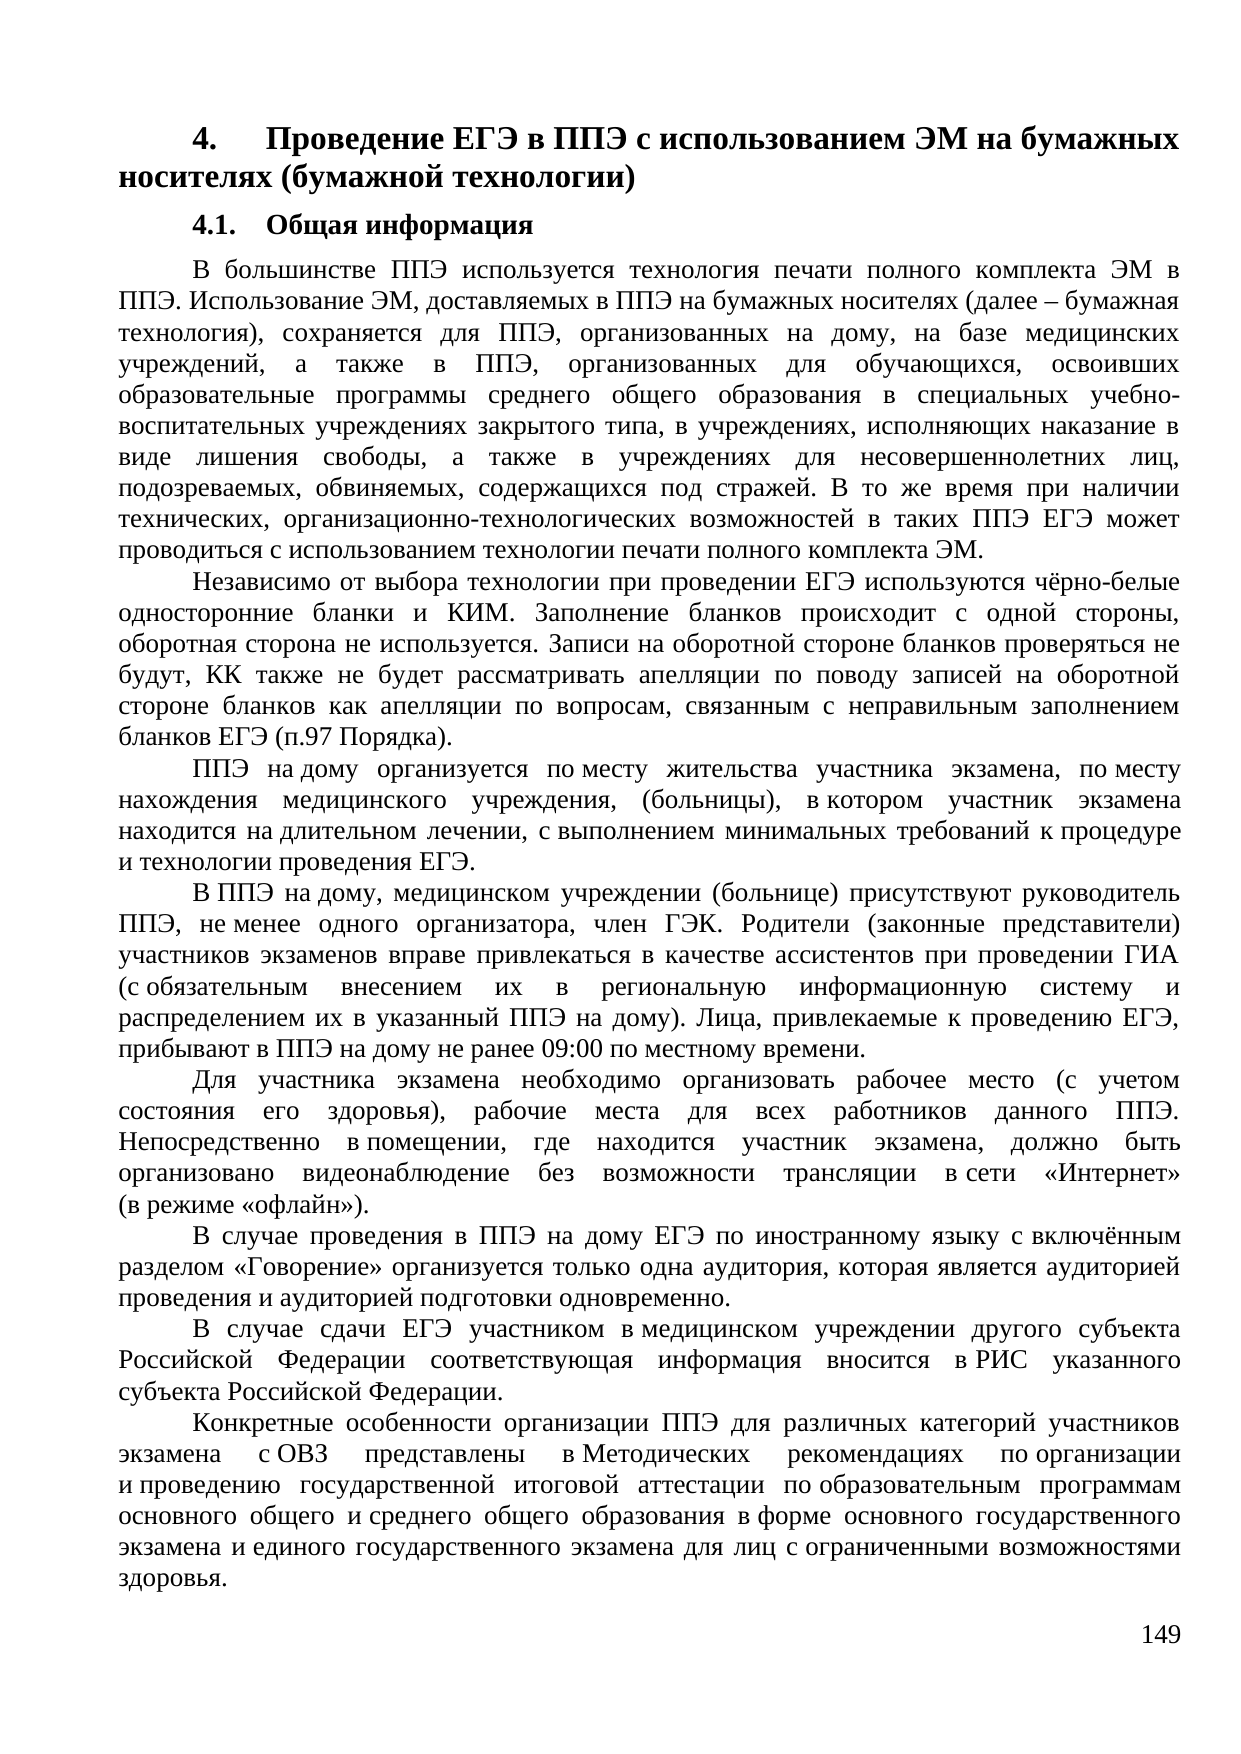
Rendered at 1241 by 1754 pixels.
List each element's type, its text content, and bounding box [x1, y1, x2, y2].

text Для участника экзамена необходимо организовать рабочее место (с учетом состояния его здоровья), рабочие места для всех работников данного ППЭ. Непосредственно в помещении, где находится участник экзамена, должно быть организовано видеонаблюдение без возможности трансляции в сети «Интернет» (в режиме «офлайн»). [118, 1063, 1181, 1219]
text Независимо от выбора технологии при проведении ЕГЭ используются чёрно-белые односторонние бланки и КИМ. Заполнение бланков происходит с одной стороны, оборотная сторона не используется. Записи на оборотной стороне бланков проверяться не будут, КК также не будет рассматривать апелляции по поводу записей на оборотной стороне бланков как апелляции по вопросам, связанным с неправильным заполнением бланков ЕГЭ (п.97 Порядка). [118, 565, 1181, 752]
text В ППЭ на дому, медицинском учреждении (больнице) присутствуют руководитель ППЭ, не менее одного организатора, член ГЭК. Родители (законные представители) участников экзаменов вправе привлекаться в качестве ассистентов при проведении ГИА (с обязательным внесением их в региональную информационную систему и распределением их в указанный ППЭ на дому). Лица, привлекаемые к проведению ЕГЭ, прибывают в ППЭ на дому не ранее 09:00 по местному времени. [118, 876, 1181, 1063]
text Общая информация [118, 207, 1181, 241]
text Конкретные особенности организации ППЭ для различных категорий участников экзамена с ОВЗ представлены в Методических рекомендациях по организации и проведению государственной итоговой аттестации по образовательным программам основного общего и среднего общего образования в форме основного государственного экзамена и единого государственного экзамена для лиц с ограниченными возможностями здоровья. [118, 1406, 1181, 1593]
text ППЭ на дому организуется по месту жительства участника экзамена, по месту нахождения медицинского учреждения, (больницы), в котором участник экзамена находится на длительном лечении, с выполнением минимальных требований к процедуре и технологии проведения ЕГЭ. [118, 752, 1181, 876]
text В случае проведения в ППЭ на дому ЕГЭ по иностранному языку с включённым разделом «Говорение» организуется только одна аудитория, которая является аудиторией проведения и аудиторией подготовки одновременно. [118, 1219, 1181, 1312]
text В большинстве ППЭ используется технология печати полного комплекта ЭМ в ППЭ. Использование ЭМ, доставляемых в ППЭ на бумажных носителях (далее – бумажная технология), сохраняется для ППЭ, организованных на дому, на базе медицинских учреждений, а также в ППЭ, организованных для обучающихся, освоивших образовательные программы среднего общего образования в специальных учебно-воспитательных учреждениях закрытого типа, в учреждениях, исполняющих наказание в виде лишения свободы, а также в учреждениях для несовершеннолетних лиц, подозреваемых, обвиняемых, содержащихся под стражей. В то же время при наличии технических, организационно-технологических возможностей в таких ППЭ ЕГЭ может проводиться с использованием технологии печати полного комплекта ЭМ. [118, 253, 1181, 565]
text В случае сдачи ЕГЭ участником в медицинском учреждении другого субъекта Российской Федерации соответствующая информация вносится в РИС указанного субъекта Российской Федерации. [118, 1312, 1181, 1406]
text Проведение ЕГЭ в ППЭ с использованием ЭМ на бумажных носителях (бумажной технологии) [118, 118, 1181, 195]
